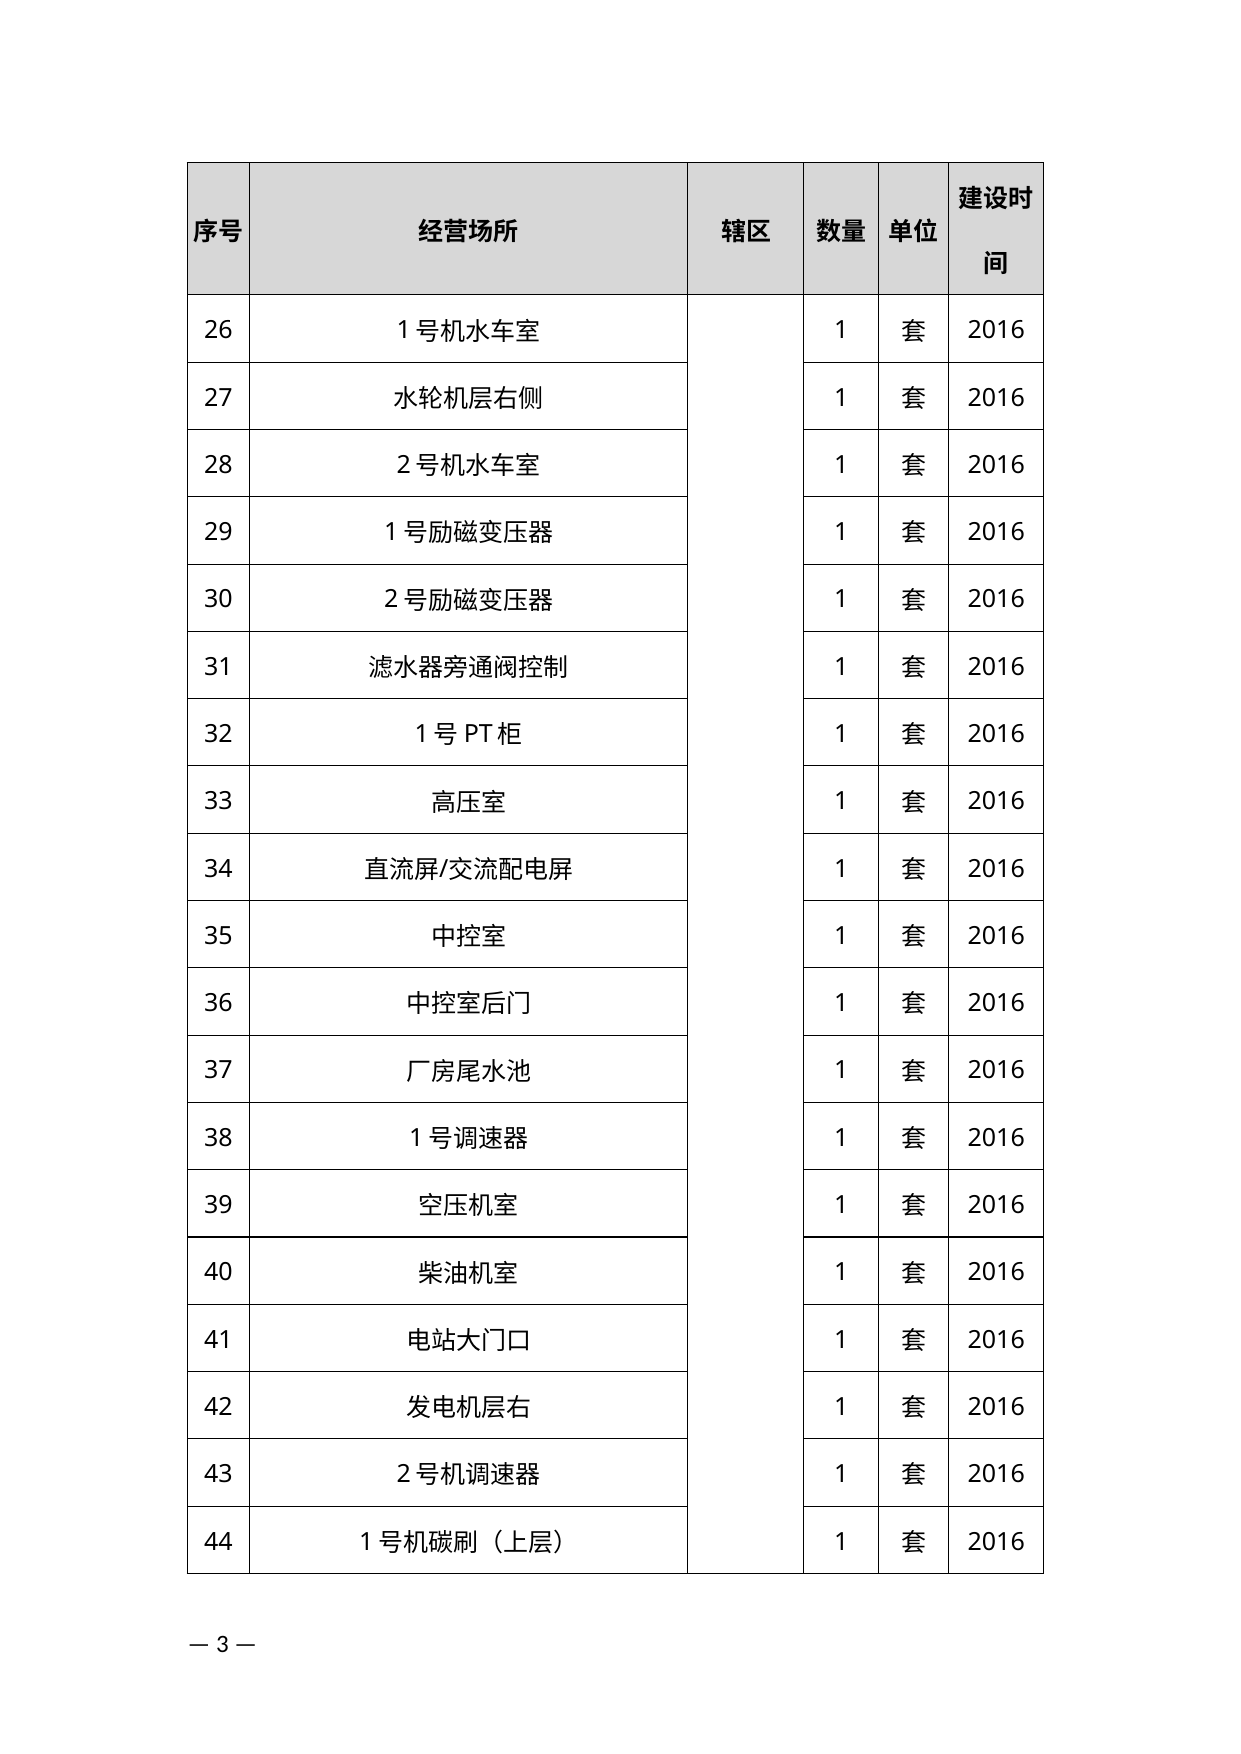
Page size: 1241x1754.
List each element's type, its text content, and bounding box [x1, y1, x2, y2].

table_cell 厂房尾水池 [250, 1036, 687, 1102]
table_cell 1 [804, 565, 878, 631]
table_cell 2016 [949, 295, 1043, 362]
table_cell 2016 [949, 834, 1043, 900]
table_cell 1 [804, 1036, 878, 1102]
table_cell 2016 [949, 766, 1043, 833]
table_cell 40 [188, 1238, 249, 1304]
table_cell 1 [804, 901, 878, 967]
table_cell 2016 [949, 1305, 1043, 1371]
table_cell 32 [188, 699, 249, 765]
table_header 建设时间 [949, 163, 1043, 294]
table_cell 43 [188, 1439, 249, 1506]
table_cell 34 [188, 834, 249, 900]
table_cell 2016 [949, 565, 1043, 631]
table_cell 套 [879, 295, 948, 362]
table_header 单位 [879, 163, 948, 294]
table_cell 31 [188, 632, 249, 698]
table_cell 滤水器旁通阀控制 [250, 632, 687, 698]
table_cell 发电机层右 [250, 1372, 687, 1438]
table_cell 套 [879, 632, 948, 698]
table_cell 39 [188, 1170, 249, 1236]
table_cell 1 [804, 363, 878, 429]
table_cell 套 [879, 430, 948, 496]
table_cell 1 [804, 1170, 878, 1236]
table_cell 2号励磁变压器 [250, 565, 687, 631]
table_cell 套 [879, 497, 948, 563]
table_cell 2016 [949, 1507, 1043, 1573]
table_cell 35 [188, 901, 249, 967]
table_cell 套 [879, 565, 948, 631]
table_cell 套 [879, 1305, 948, 1371]
table_cell 1 [804, 1305, 878, 1371]
table_cell 2016 [949, 430, 1043, 496]
table_cell 2016 [949, 1036, 1043, 1102]
table_cell 电站大门口 [250, 1305, 687, 1371]
table_cell 33 [188, 766, 249, 833]
table_cell 套 [879, 1507, 948, 1573]
table_cell 30 [188, 565, 249, 631]
table_cell 套 [879, 834, 948, 900]
table_cell 套 [879, 363, 948, 429]
table_cell 1 [804, 1507, 878, 1573]
table_cell 中控室后门 [250, 968, 687, 1034]
table_cell 套 [879, 1103, 948, 1169]
table_cell 1 [804, 766, 878, 833]
table_cell 1号励磁变压器 [250, 497, 687, 563]
table_cell 37 [188, 1036, 249, 1102]
table_cell 1号机碳刷（上层） [250, 1507, 687, 1573]
table_cell 套 [879, 766, 948, 833]
table_cell 1 [804, 1372, 878, 1438]
table_cell 2016 [949, 699, 1043, 765]
table_cell 套 [879, 968, 948, 1034]
table_cell 套 [879, 1036, 948, 1102]
table_cell 直流屏/交流配电屏 [250, 834, 687, 900]
table_cell 1 [804, 1439, 878, 1506]
table_cell 38 [188, 1103, 249, 1169]
table_cell 36 [188, 968, 249, 1034]
table_cell 1 [804, 699, 878, 765]
table_cell 空压机室 [250, 1170, 687, 1236]
table_cell 套 [879, 1439, 948, 1506]
table_cell 1号调速器 [250, 1103, 687, 1169]
table_header 序号 [188, 163, 249, 294]
table_cell 1号PT柜 [250, 699, 687, 765]
table_cell 1 [804, 497, 878, 563]
table_cell 2016 [949, 901, 1043, 967]
table_cell 1 [804, 834, 878, 900]
table_cell 中控室 [250, 901, 687, 967]
table_cell 1 [804, 632, 878, 698]
table_cell 套 [879, 1372, 948, 1438]
table_cell 42 [188, 1372, 249, 1438]
table_cell 28 [188, 430, 249, 496]
table_cell 柴油机室 [250, 1238, 687, 1304]
table_cell 1 [804, 430, 878, 496]
table_cell 44 [188, 1507, 249, 1573]
table_cell 2016 [949, 1170, 1043, 1236]
table_cell 2016 [949, 1238, 1043, 1304]
table_cell 2016 [949, 968, 1043, 1034]
table_cell 29 [188, 497, 249, 563]
table_cell 2016 [949, 363, 1043, 429]
table_header 辖区 [688, 163, 803, 294]
table_cell 2016 [949, 1103, 1043, 1169]
table_cell 27 [188, 363, 249, 429]
table_cell 高压室 [250, 766, 687, 833]
table_cell 套 [879, 901, 948, 967]
table_header 经营场所 [250, 163, 687, 294]
table_cell 1 [804, 1103, 878, 1169]
table_cell 套 [879, 1170, 948, 1236]
table_cell 水轮机层右侧 [250, 363, 687, 429]
table_cell 2号机调速器 [250, 1439, 687, 1506]
table_cell 1号机水车室 [250, 295, 687, 362]
table_cell 1 [804, 295, 878, 362]
table_cell 2016 [949, 1372, 1043, 1438]
table_cell 2016 [949, 632, 1043, 698]
table_cell 套 [879, 1238, 948, 1304]
table_header 数量 [804, 163, 878, 294]
table_cell 1 [804, 1238, 878, 1304]
table_cell 41 [188, 1305, 249, 1371]
table_cell 26 [188, 295, 249, 362]
table_cell 2016 [949, 1439, 1043, 1506]
table_cell 2号机水车室 [250, 430, 687, 496]
table_cell 1 [804, 968, 878, 1034]
table_cell 2016 [949, 497, 1043, 563]
table_cell 套 [879, 699, 948, 765]
